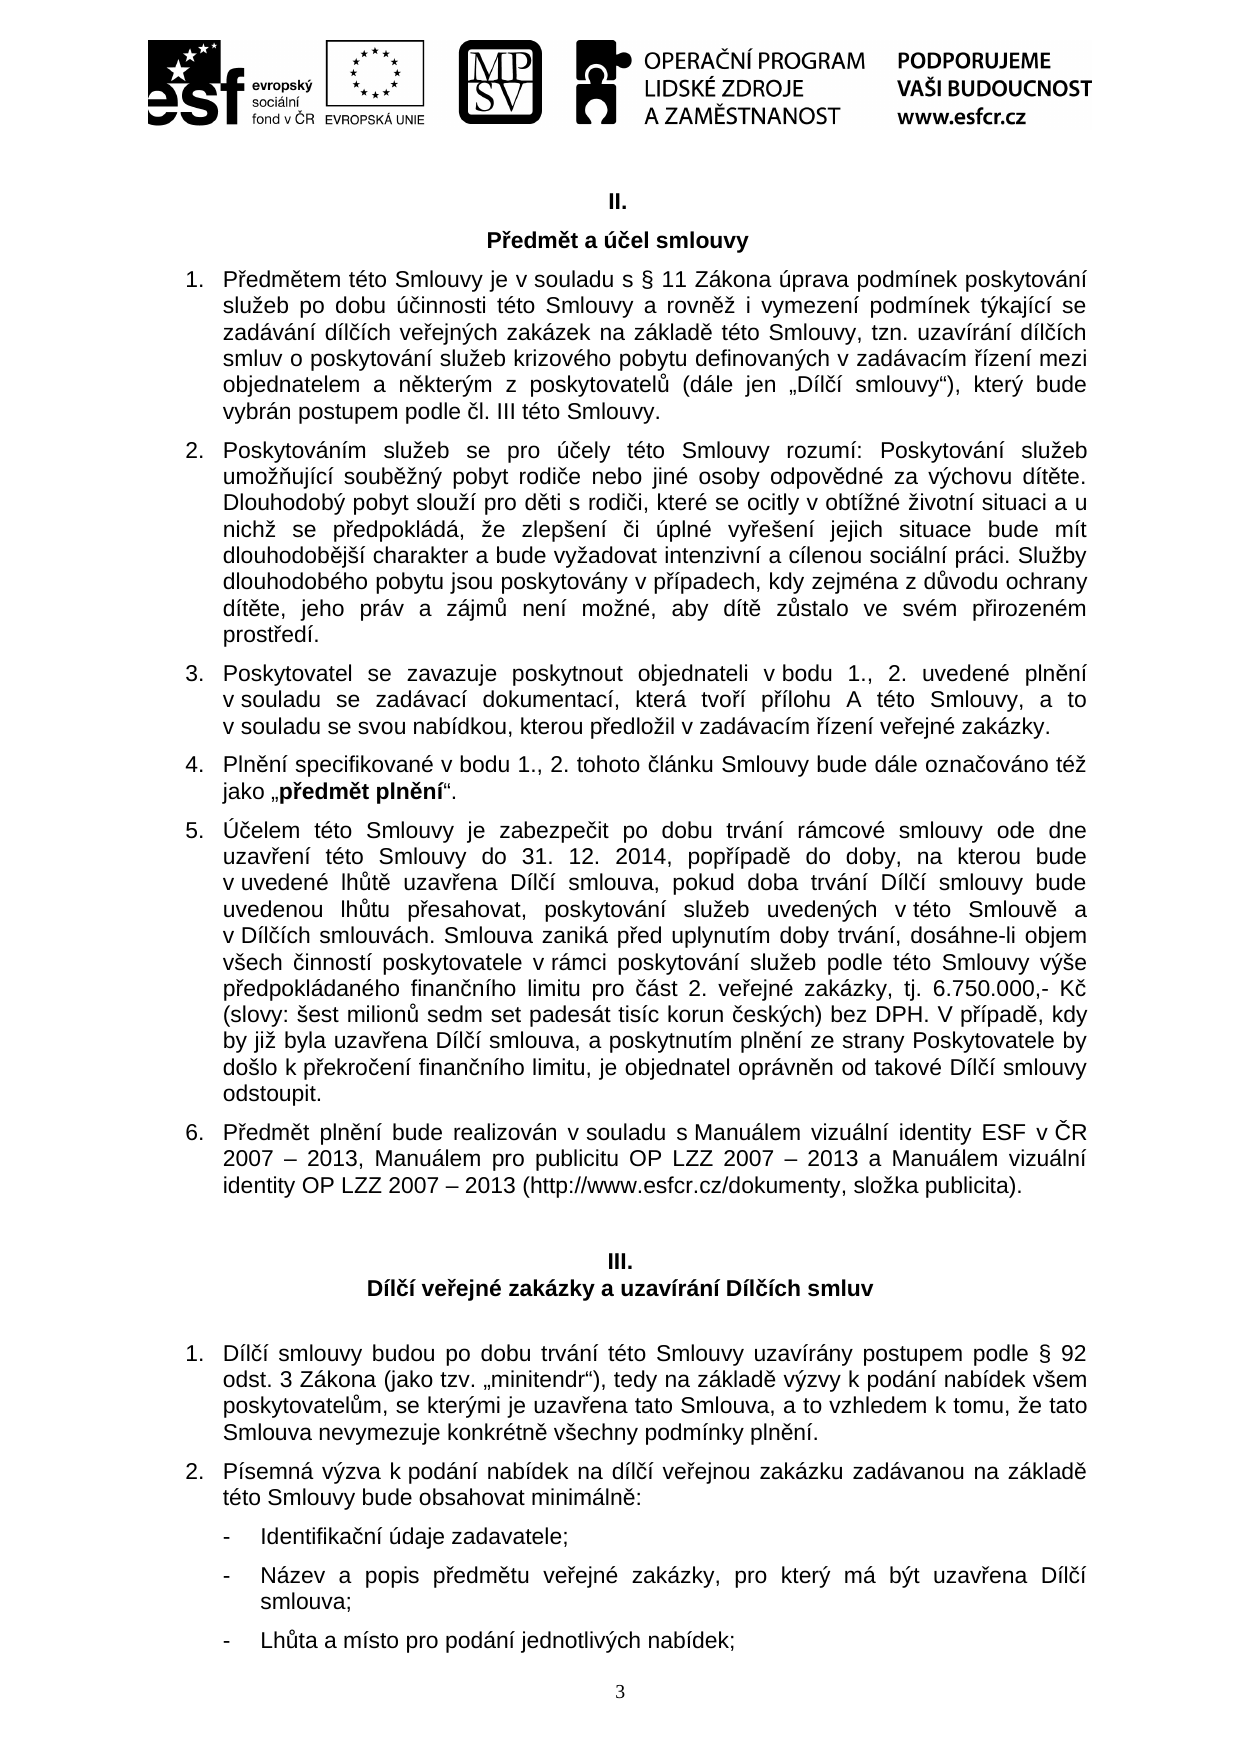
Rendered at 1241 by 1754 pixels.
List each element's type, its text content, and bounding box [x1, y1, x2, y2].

text II. [148, 188, 1087, 214]
list Lhůta a místo pro podání jednotlivých nabídek; [223, 1627, 1087, 1653]
list Plnění specifikované v bodu 1., 2. tohoto článku Smlouvy bude dále označováno též jako „předmět plnění“. [185, 751, 1087, 804]
list Dílčí smlouvy budou po dobu trvání této Smlouvy uzavírány postupem podle § 92 odst. 3 Zákona (jako tzv. „minitendr“), tedy na základě výzvy k podání nabídek všem poskytovatelům, se kterými je uzavřena tato Smlouva, a to vzhledem k tomu, že tato Smlouva nevymezuje konkrétně všechny podmínky plnění. [185, 1340, 1087, 1445]
list Název a popis předmětu veřejné zakázky, pro který má být uzavřena Dílčí smlouva; [223, 1562, 1087, 1614]
text Předmět a účel smlouvy [148, 227, 1087, 253]
list Účelem této Smlouvy je zabezpečit po dobu trvání rámcové smlouvy ode dne uzavření této Smlouvy do 31. 12. 2014, popřípadě do doby, na kterou bude v uvedené lhůtě uzavřena Dílčí smlouva, pokud doba trvání Dílčí smlouvy bude uvedenou lhůtu přesahovat, poskytování služeb uvedených v této Smlouvě a v Dílčích smlouvách. Smlouva zaniká před uplynutím doby trvání, dosáhne-li objem všech činností poskytovatele v rámci poskytování služeb podle této Smlouvy výše předpokládaného finančního limitu pro část 2. veřejné zakázky, tj. 6.750.000,- Kč (slovy: šest milionů sedm set padesát tisíc korun českých) bez DPH. V případě, kdy by již byla uzavřena Dílčí smlouva, a poskytnutím plnění ze strany Poskytovatele by došlo k překročení finančního limitu, je objednatel oprávněn od takové Dílčí smlouvy odstoupit. [185, 817, 1087, 1107]
picture [148, 40, 1092, 130]
list Poskytovatel se zavazuje poskytnout objednateli v bodu 1., 2. uvedené plnění v souladu se zadávací dokumentací, která tvoří přílohu A této Smlouvy, a to v souladu se svou nabídkou, kterou předložil v zadávacím řízení veřejné zakázky. [185, 660, 1087, 739]
text III. [148, 1248, 1092, 1274]
list Identifikační údaje zadavatele; [223, 1523, 1087, 1549]
text Dílčí veřejné zakázky a uzavírání Dílčích smluv [148, 1274, 1092, 1301]
list Poskytováním služeb se pro účely této Smlouvy rozumí: Poskytování služeb umožňující souběžný pobyt rodiče nebo jiné osoby odpovědné za výchovu dítěte. Dlouhodobý pobyt slouží pro děti s rodiči, které se ocitly v obtížné životní situaci a u nichž se předpokládá, že zlepšení či úplné vyřešení jejich situace bude mít dlouhodobější charakter a bude vyžadovat intenzivní a cílenou sociální práci. Služby dlouhodobého pobytu jsou poskytovány v případech, kdy zejména z důvodu ochrany dítěte, jeho práv a zájmů není možné, aby dítě zůstalo ve svém přirozeném prostředí. [185, 437, 1087, 647]
list Předmětem této Smlouvy je v souladu s § 11 Zákona úprava podmínek poskytování služeb po dobu účinnosti této Smlouvy a rovněž i vymezení podmínek týkající se zadávání dílčích veřejných zakázek na základě této Smlouvy, tzn. uzavírání dílčích smluv o poskytování služeb krizového pobytu definovaných v zadávacím řízení mezi objednatelem a některým z poskytovatelů (dále jen „Dílčí smlouvy“), který bude vybrán postupem podle čl. III této Smlouvy. [185, 266, 1087, 424]
list Písemná výzva k podání nabídek na dílčí veřejnou zakázku zadávanou na základě této Smlouvy bude obsahovat minimálně: [185, 1458, 1087, 1510]
list Předmět plnění bude realizován v souladu s Manuálem vizuální identity ESF v ČR 2007 – 2013, Manuálem pro publicitu OP LZZ 2007 – 2013 a Manuálem vizuální identity OP LZZ 2007 – 2013 (http://www.esfcr.cz/dokumenty, složka publicita). [185, 1119, 1087, 1198]
